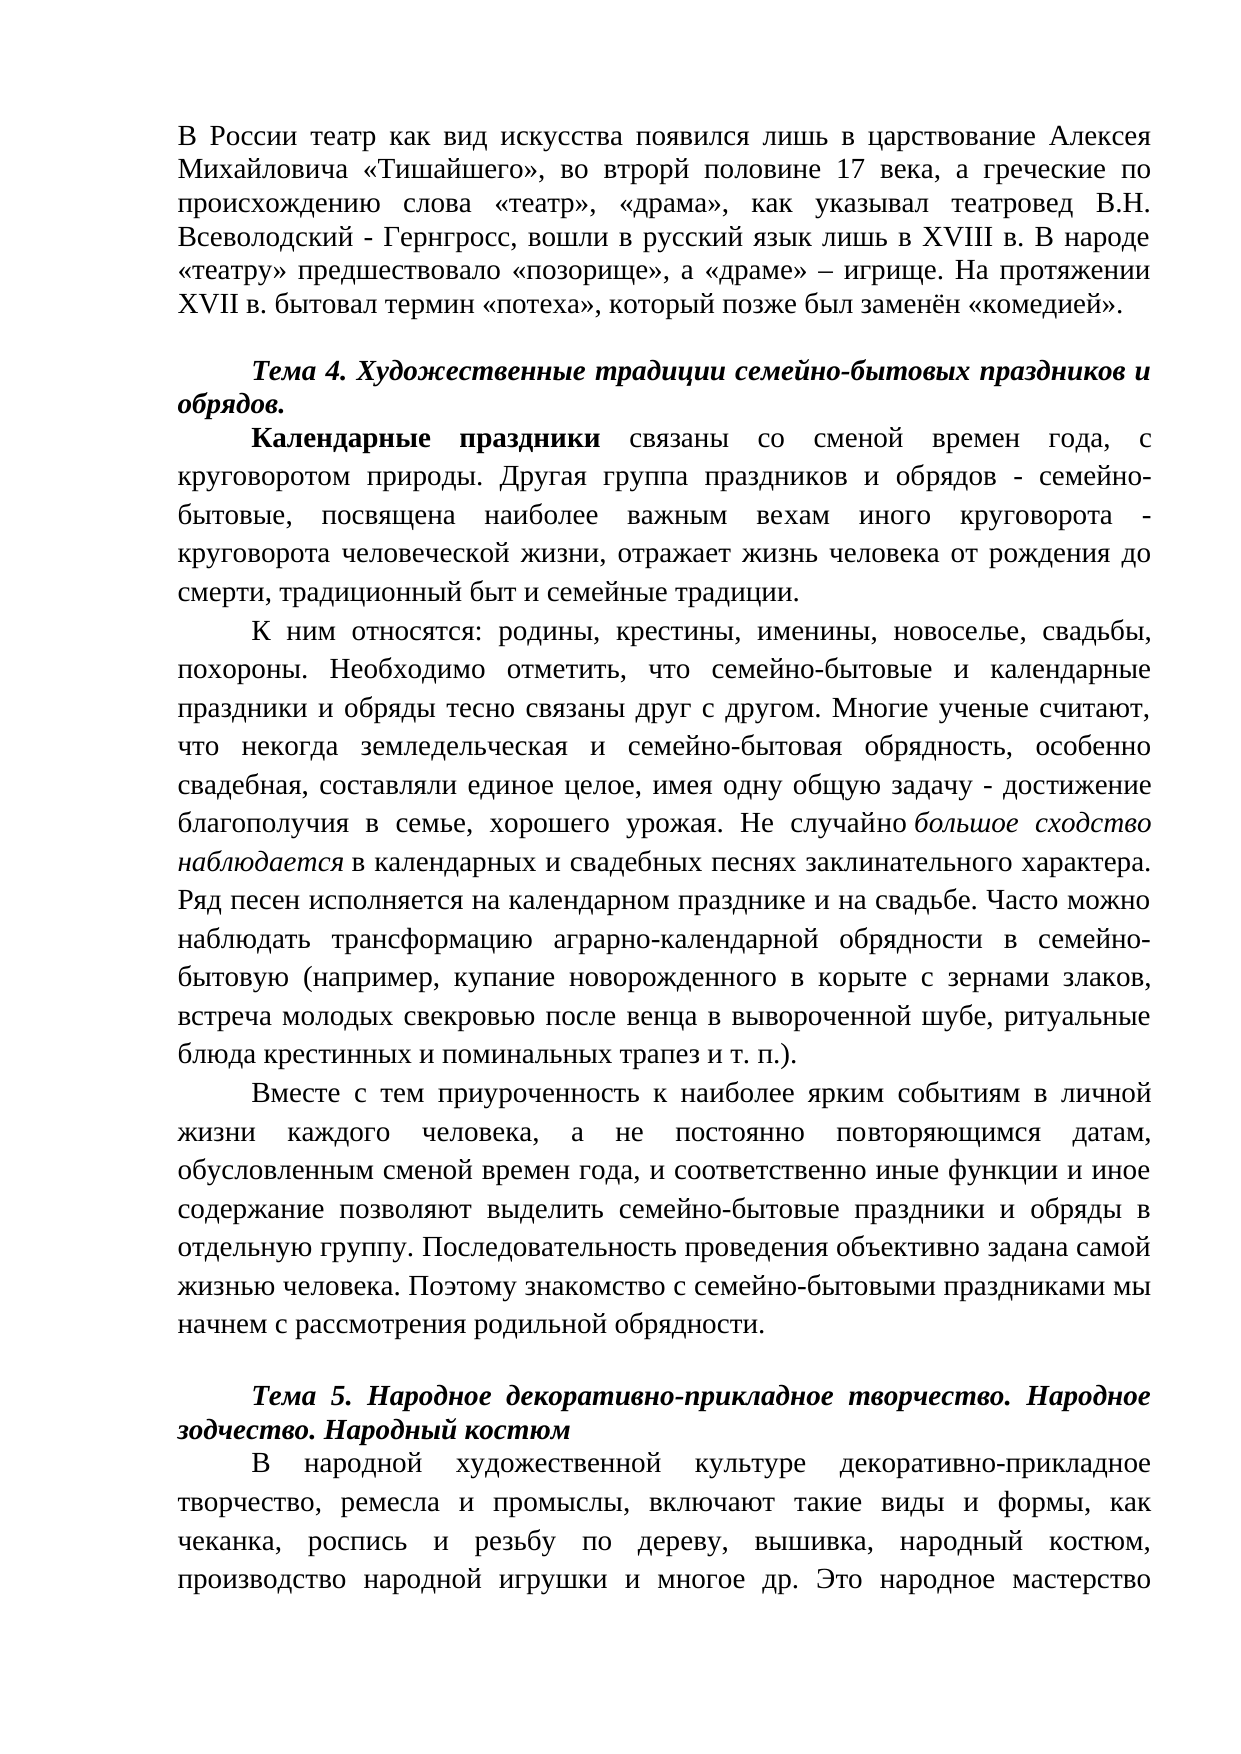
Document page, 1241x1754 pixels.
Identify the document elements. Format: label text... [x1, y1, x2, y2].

text Тема 5. Народное декоративно-прикладное творчество. Народное зодчество. Народный костюм [177, 1378, 1152, 1446]
text К ним относятся: родины, крестины, именины, новоселье, свадьбы, похороны. Необходимо отметить, что семейно-бытовые и календарные праздники и обряды тесно связаны друг с другом. Многие ученые считают, что некогда земледельческая и семейно-бытовая обрядность, особенно свадебная, составляли единое целое, имея одну общую задачу - достижение благополучия в семье, хорошего урожая. Не случайно большое сходство наблюдается в календарных и свадебных песнях заклинательного характера. Ряд песен исполняется на календарном празднике и на свадьбе. Часто можно наблюдать трансформацию аграрно-календарной обрядности в семейно-бытовую (например, купание новорожденного в корыте с зернами злаков, встреча молодых свекровью после венца в вывороченной шубе, ритуальные блюда крестинных и поминальных трапез и т. п.). [177, 613, 1152, 1070]
text Тема 4. Художественные традиции семейно-бытовых праздников и обрядов. [177, 353, 1152, 420]
text В России театр как вид искусства появился лишь в царствование Алексея Михайловича «Тишайшего», во втрорй половине 17 века, а греческие по происхождению слова «театр», «драма», как указывал театровед В.Н. Всеволодский - Гернгросс, вошли в русский язык лишь в XVIII в. В народе «театру» предшествовало «позорище», а «драме» – игрище. На протяжении XVII в. бытовал термин «потеха», который позже был заменён «комедией». [177, 118, 1152, 319]
text Календарные праздники связаны со сменой времен года, с круговоротом природы. Другая группа праздников и обрядов - семейно-бытовые, посвящена наиболее важным вехам иного круговорота - круговорота человеческой жизни, отражает жизнь человека от рождения до смерти, традиционный быт и семейные традиции. [177, 420, 1152, 608]
text Вместе с тем приуроченность к наиболее ярким событиям в личной жизни каждого человека, а не постоянно повторяющимся датам, обусловленным сменой времен года, и соответственно иные функции и иное содержание позволяют выделить семейно-бытовые праздники и обряды в отдельную группу. Последовательность проведения объективно задана самой жизнью человека. Поэтому знакомство с семейно-бытовыми праздниками мы начнем с рассмотрения родильной обрядности. [177, 1075, 1152, 1340]
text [177, 1446, 1152, 1595]
